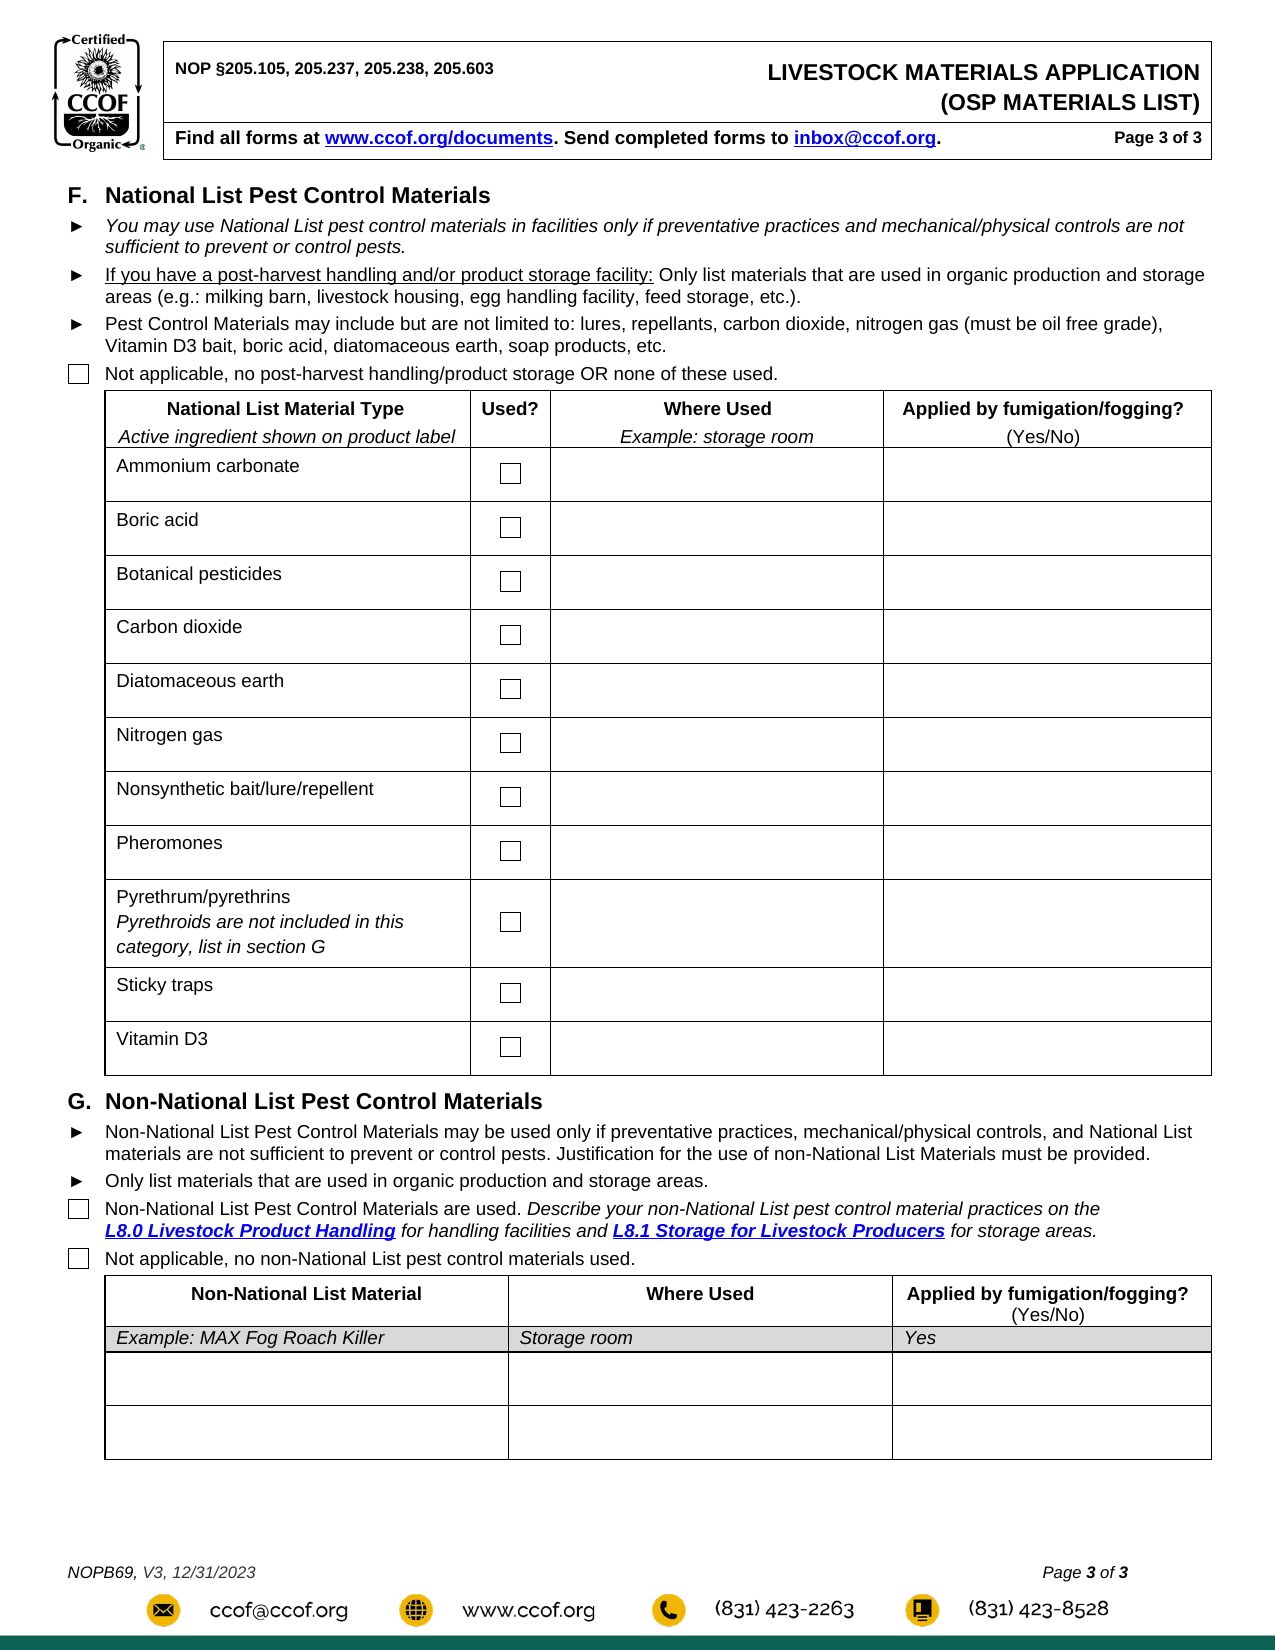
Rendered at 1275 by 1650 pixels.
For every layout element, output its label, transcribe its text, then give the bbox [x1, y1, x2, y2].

table_cell [551, 718, 883, 771]
picture [48, 34, 146, 152]
table_cell [471, 1022, 550, 1074]
table_cell [471, 718, 550, 771]
table_cell Carbon dioxide [106, 610, 470, 663]
table_cell [471, 448, 550, 501]
table_cell [884, 556, 1211, 609]
table_cell Yes [893, 1327, 1211, 1351]
table_cell [884, 826, 1211, 879]
table_cell [884, 1022, 1211, 1074]
table_cell [893, 1353, 1211, 1405]
table_cell [551, 880, 883, 967]
table_header Applied by fumigation/fogging? (Yes/No) [884, 391, 1211, 447]
table_cell Nonsynthetic bait/lure/repellent [106, 772, 470, 825]
table_cell Boric acid [106, 502, 470, 555]
table_cell Botanical pesticides [106, 556, 470, 609]
table_cell [893, 1406, 1211, 1459]
table_cell [509, 1353, 892, 1405]
table_cell [471, 502, 550, 555]
table_cell [884, 664, 1211, 717]
table_cell [884, 968, 1211, 1021]
table_cell Nitrogen gas [106, 718, 470, 771]
list Pest Control Materials may include but are not limited to: lures, repellants, carbon dioxide, nitrogen gas (must be oil free grade), Vitamin D3 bait, boric acid, diatomaceous earth, soap products, etc. [67, 313, 1207, 356]
table_header National List Material Type Active ingredient shown on product label [106, 391, 470, 447]
table_cell [471, 968, 550, 1021]
table_cell [471, 880, 550, 967]
table_cell [471, 610, 550, 663]
picture [0, 1575, 1275, 1650]
table_cell Diatomaceous earth [106, 664, 470, 717]
table_cell [884, 772, 1211, 825]
text Not applicable, no non-National List pest control materials used. [67, 1247, 1207, 1269]
list Non-National List Pest Control Materials may be used only if preventative practices, mechanical/physical controls, and National List materials are not sufficient to prevent or control pests. Justification for the use of non-National List Materials must be provided. [67, 1121, 1207, 1164]
table_cell Example: MAX Fog Roach Killer [106, 1327, 508, 1351]
table_cell Storage room [509, 1327, 892, 1351]
table_cell [551, 968, 883, 1021]
table_header Applied by fumigation/fogging? (Yes/No) [893, 1276, 1211, 1326]
table_cell Sticky traps [106, 968, 470, 1021]
table_cell Pyrethrum/pyrethrins Pyrethroids are not included in this category, list in section G [106, 880, 470, 967]
table_cell [551, 502, 883, 555]
table_cell Pheromones [106, 826, 470, 879]
table_cell Vitamin D3 [106, 1022, 470, 1074]
list National List Pest Control Materials [67, 182, 1207, 208]
table_cell [884, 610, 1211, 663]
table_cell [551, 826, 883, 879]
list You may use National List pest control materials in facilities only if preventative practices and mechanical/physical controls are not sufficient to prevent or control pests. [67, 214, 1207, 258]
text Non-National List Pest Control Materials are used. Describe your non-National List pest control material practices on the L8.0 Livestock Product Handling for handling facilities and L8.1 Storage for Livestock Producers for storage areas. [67, 1198, 1207, 1241]
table_cell [471, 826, 550, 879]
table_cell [551, 610, 883, 663]
table_cell [884, 718, 1211, 771]
table_cell [551, 556, 883, 609]
table_cell Ammonium carbonate [106, 448, 470, 501]
table_cell [551, 448, 883, 501]
table_header Where Used [509, 1276, 892, 1326]
table_cell [106, 1353, 508, 1405]
table_cell [551, 772, 883, 825]
list If you have a post-harvest handling and/or product storage facility: Only list materials that are used in organic production and storage areas (e.g.: milking barn, livestock housing, egg handling facility, feed storage, etc.). [67, 264, 1207, 307]
table_cell [551, 664, 883, 717]
table_header Used? [471, 391, 550, 447]
table_header Non-National List Material [106, 1276, 508, 1326]
text Not applicable, no post-harvest handling/product storage OR none of these used. [67, 363, 1207, 384]
table_cell [884, 448, 1211, 501]
list Only list materials that are used in organic production and storage areas. [67, 1170, 1207, 1192]
table_cell [471, 556, 550, 609]
table_cell [884, 502, 1211, 555]
table_cell [106, 1406, 508, 1459]
table_header Where Used Example: storage room [551, 391, 883, 447]
table_cell [551, 1022, 883, 1074]
table_cell [471, 664, 550, 717]
table_cell [509, 1406, 892, 1459]
table_cell [884, 880, 1211, 967]
table_cell [471, 772, 550, 825]
list Non-National List Pest Control Materials [67, 1088, 1207, 1114]
